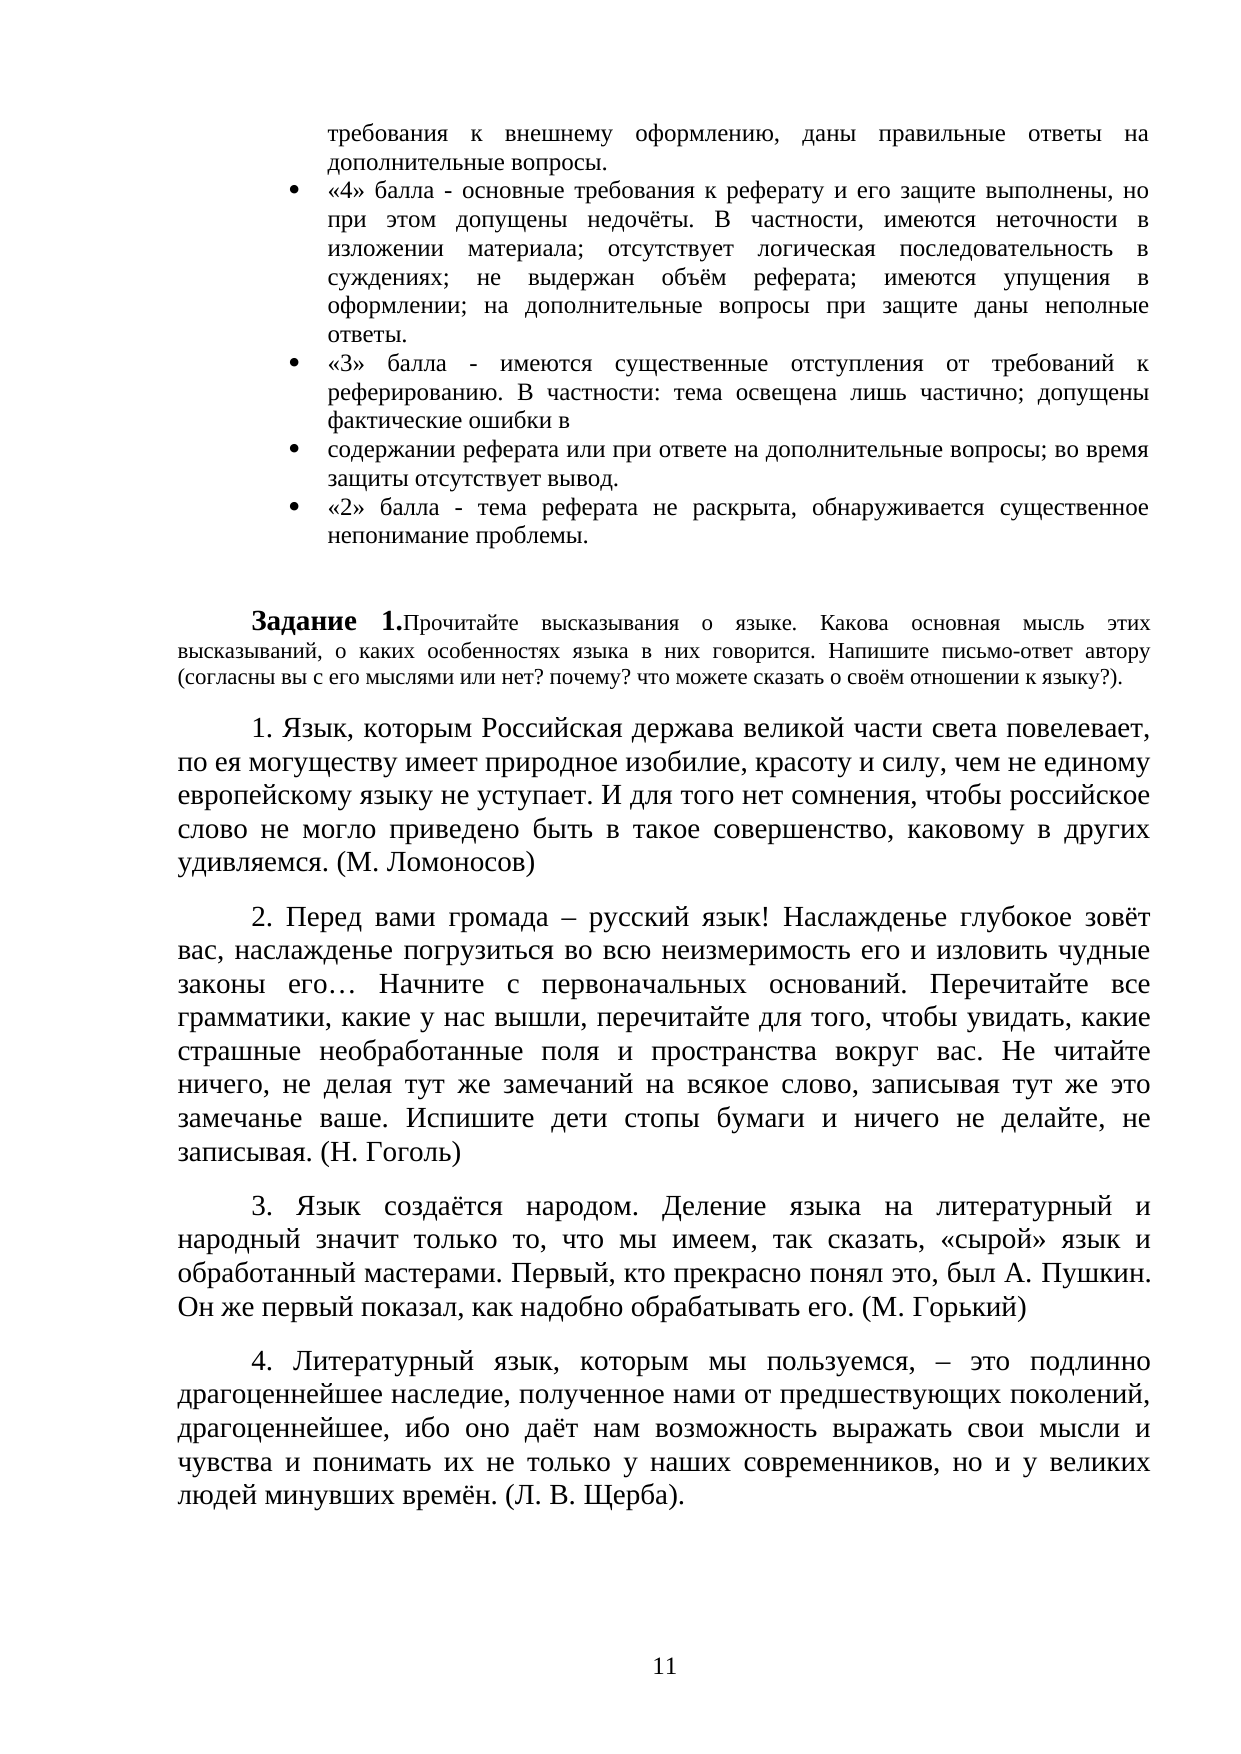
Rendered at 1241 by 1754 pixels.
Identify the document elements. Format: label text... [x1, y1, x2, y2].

text 4. Литературный язык, которым мы пользуемся, – это подлинно драгоценнейшее наследие, полученное нами от предшествующих поколений, драгоценнейшее, ибо оно даёт нам возможность выражать свои мысли и чувства и понимать их не только у наших современников, но и у великих людей минувших времён. (Л. В. Щерба). [177, 1343, 1152, 1511]
list «2» балла - тема реферата не раскрыта, обнаруживается существенное непонимание проблемы. [290, 492, 1149, 549]
text 3. Язык создаётся народом. Деление языка на литературный и народный значит только то, что мы имеем, так сказать, «сырой» язык и обработанный мастерами. Первый, кто прекрасно понял это, был А. Пушкин. Он же первый показал, как надобно обрабатывать его. (М. Горький) [177, 1188, 1152, 1322]
text 1. Язык, которым Российская держава великой части света повелевает, по ея могуществу имеет природное изобилие, красоту и силу, чем не единому европейскому языку не уступает. И для того нет сомнения, чтобы российское слово не могло приведено быть в такое совершенство, каковому в других удивляемся. (М. Ломоносов) [177, 710, 1152, 878]
list «4» балла - основные требования к реферату и его защите выполнены, но при этом допущены недочёты. В частности, имеются неточности в изложении материала; отсутствует логическая последовательность в суждениях; не выдержан объём реферата; имеются упущения в оформлении; на дополнительные вопросы при защите даны неполные ответы. [290, 176, 1149, 348]
text 2. Перед вами громада – русский язык! Наслажденье глубокое зовёт вас, наслажденье погрузиться во всю неизмеримость его и изловить чудные законы его… Начните с первоначальных оснований. Перечитайте все грамматики, какие у нас вышли, перечитайте для того, чтобы увидать, какие страшные необработанные поля и пространства вокруг вас. Не читайте ничего, не делая тут же замечаний на всякое слово, записывая тут же это замечанье ваше. Испишите дети стопы бумаги и ничего не делайте, не записывая. (Н. Гоголь) [177, 899, 1152, 1167]
list «3» балла - имеются существенные отступления от требований к реферированию. В частности: тема освещена лишь частично; допущены фактические ошибки в [290, 348, 1149, 434]
text Задание 1.Прочитайте высказывания о языке. Какова основная мысль этих высказываний, о каких особенностях языка в них говорится. Напишите письмо-ответ автору (согласны вы с его мыслями или нет? почему? что можете сказать о своём отношении к языку?). [177, 603, 1152, 689]
list содержании реферата или при ответе на дополнительные вопросы; во время защиты отсутствует вывод. [290, 434, 1149, 492]
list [290, 118, 1149, 176]
